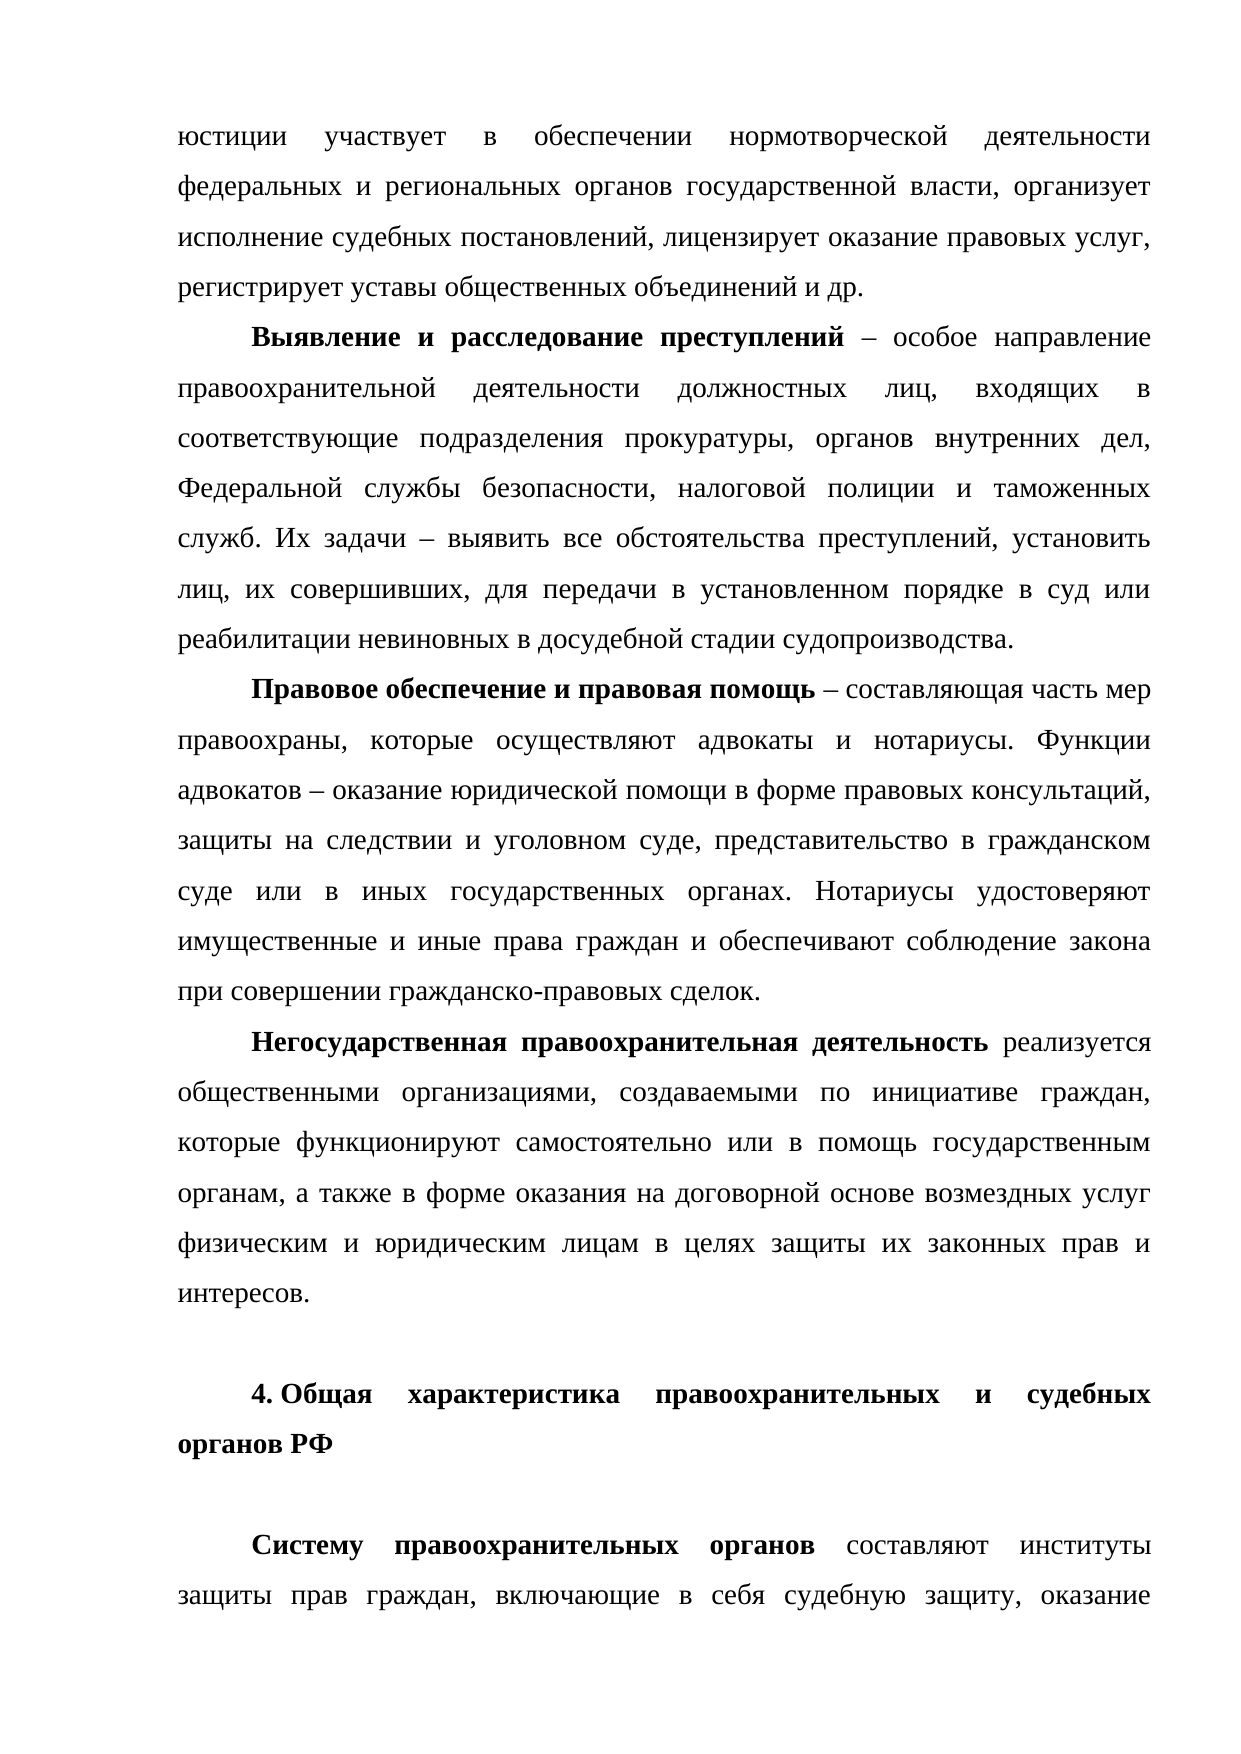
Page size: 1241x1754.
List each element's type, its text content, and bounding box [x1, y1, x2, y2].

text Негосударственная правоохранительная деятельность реализуется общественными организациями, создаваемыми по инициативе граждан, которые функционируют самостоятельно или в помощь государственным органам, а также в форме оказания на договорной основе возмездных услуг физическим и юридическим лицам в целях защиты их законных прав и интересов. [177, 1024, 1152, 1309]
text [177, 1527, 1152, 1611]
text Выявление и расследование преступлений – особое направление правоохранительной деятельности должностных лиц, входящих в соответствующие подразделения прокуратуры, органов внутренних дел, Федеральной службы безопасности, налоговой полиции и таможенных служб. Их задачи – выявить все обстоятельства преступлений, установить лиц, их совершивших, для передачи в установленном порядке в суд или реабилитации невиновных в досудебной стадии судопроизводства. [177, 319, 1152, 655]
text Правовое обеспечение и правовая помощь – составляющая часть мер правоохраны, которые осуществляют адвокаты и нотариусы. Функции адвокатов – оказание юридической помощи в форме правовых консультаций, защиты на следствии и уголовном суде, представительство в гражданском суде или в иных государственных органах. Нотариусы удостоверяют имущественные и иные права граждан и обеспечивают соблюдение закона при совершении гражданско-правовых сделок. [177, 672, 1152, 1007]
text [177, 118, 1152, 303]
subtitle 4. Общая характеристика правоохранительных и судебных органов РФ [177, 1376, 1152, 1460]
